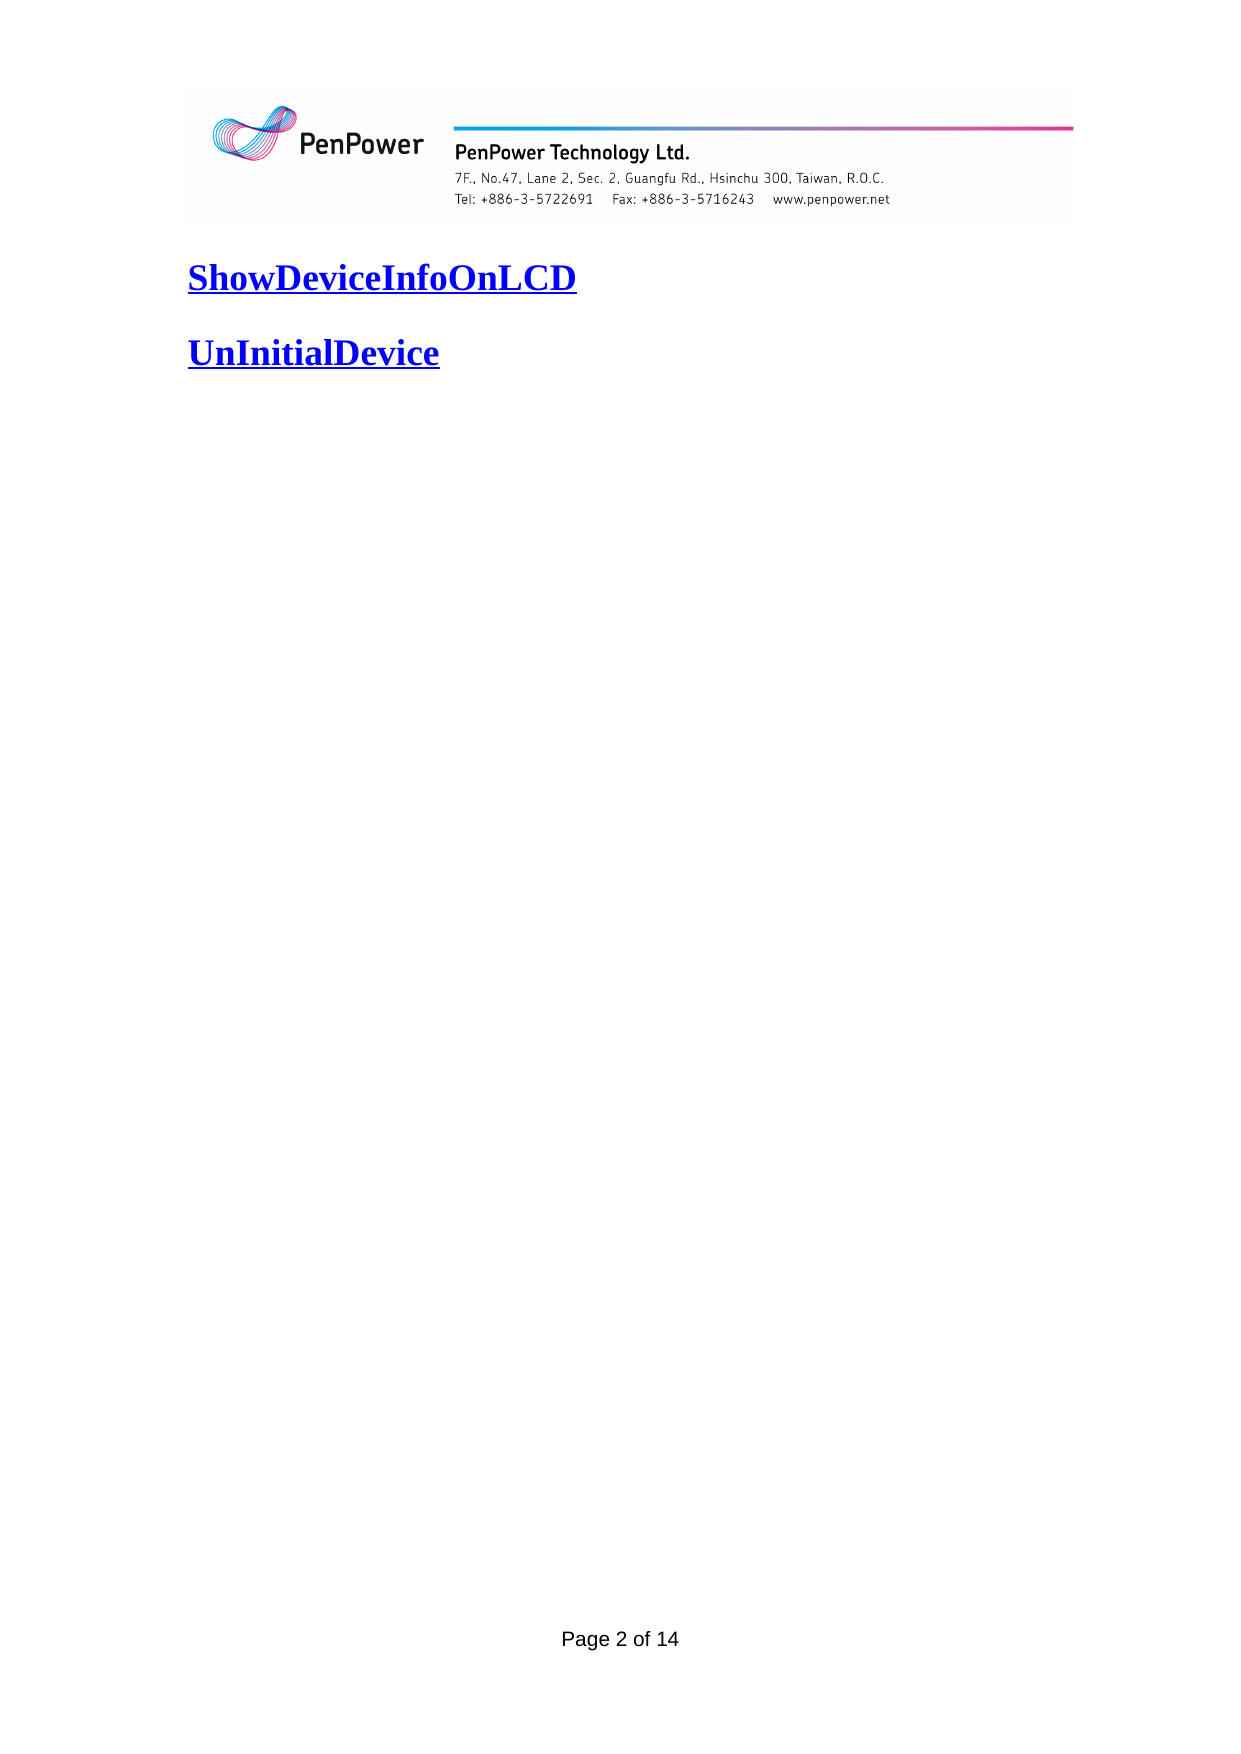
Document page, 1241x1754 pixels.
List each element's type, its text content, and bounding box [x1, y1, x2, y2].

text UnInitialDevice [187, 314, 1053, 389]
picture [187, 88, 1074, 225]
text ShowDeviceInfoOnLCD [187, 239, 1053, 314]
